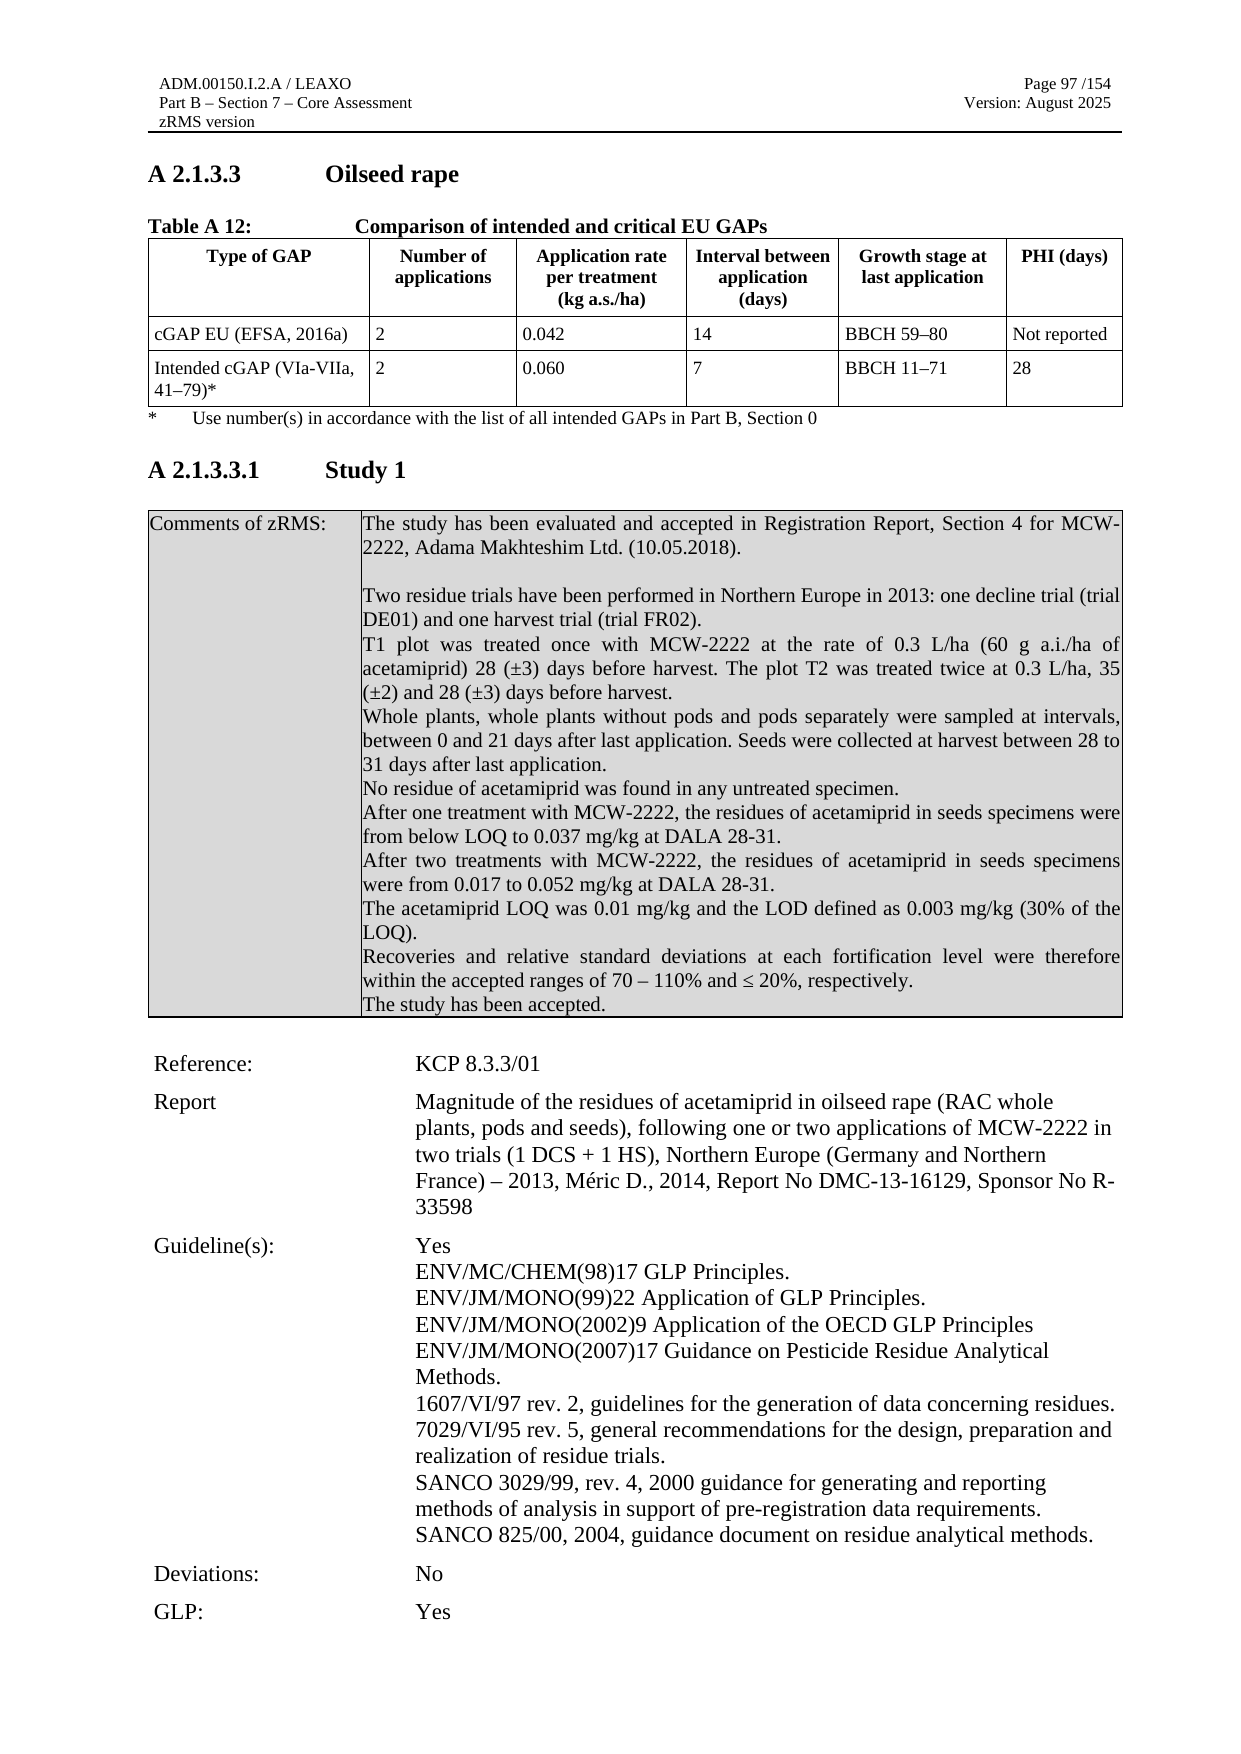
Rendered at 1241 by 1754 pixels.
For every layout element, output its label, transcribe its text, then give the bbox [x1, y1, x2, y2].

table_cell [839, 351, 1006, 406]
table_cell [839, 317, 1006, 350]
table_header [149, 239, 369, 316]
text Table A 12: Comparison of intended and critical EU GAPs [148, 214, 1122, 238]
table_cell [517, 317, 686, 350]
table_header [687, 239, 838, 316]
text Oilseed rape [148, 159, 1122, 187]
text Study 1 [148, 455, 1122, 484]
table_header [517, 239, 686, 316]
text * Use number(s) in accordance with the list of all intended GAPs in Part B, Section 0 [148, 407, 1122, 429]
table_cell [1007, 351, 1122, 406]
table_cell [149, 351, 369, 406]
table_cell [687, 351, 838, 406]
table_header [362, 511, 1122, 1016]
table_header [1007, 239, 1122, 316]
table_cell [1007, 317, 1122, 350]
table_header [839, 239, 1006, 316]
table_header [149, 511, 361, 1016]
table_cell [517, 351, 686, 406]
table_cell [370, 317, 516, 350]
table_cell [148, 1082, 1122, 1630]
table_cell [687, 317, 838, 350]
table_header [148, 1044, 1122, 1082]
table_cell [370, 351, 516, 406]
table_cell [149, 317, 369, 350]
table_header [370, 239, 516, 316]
